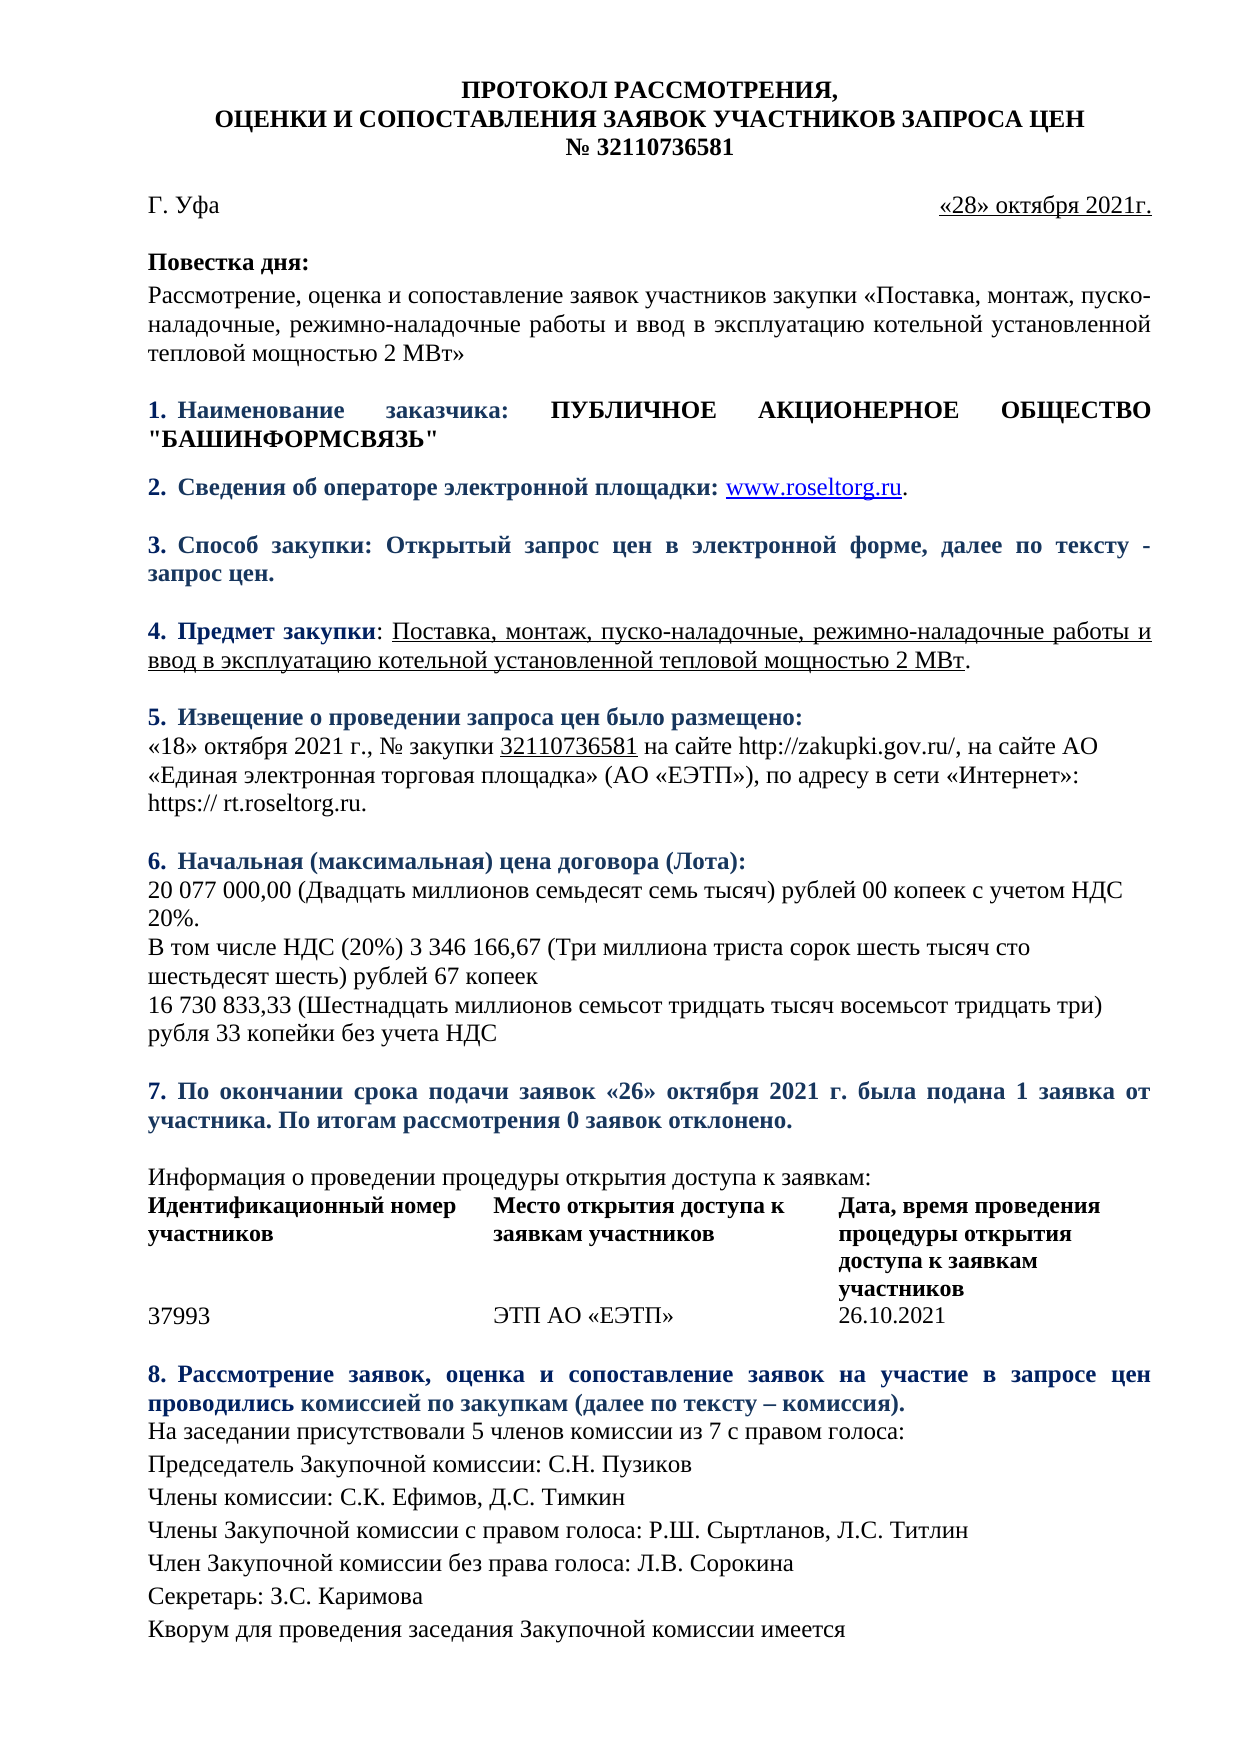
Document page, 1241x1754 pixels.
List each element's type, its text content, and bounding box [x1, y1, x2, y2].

list Рассмотрение заявок, оценка и сопоставление заявок на участие в запросе цен проводились комиссией по закупкам (далее по тексту – комиссия). [148, 1359, 1152, 1416]
subtitle ПРОТОКОЛ РАССМОТРЕНИЯ, [148, 75, 1152, 104]
text «18» октября 2021 г., № закупки 32110736581 на сайте http://zakupki.gov.ru/, на сайте АО «Единая электронная торговая площадка» (АО «ЕЭТП»), по адресу в сети «Интернет»: https:// rt.roseltorg.ru. [148, 731, 1152, 817]
text В том числе НДС (20%) 3 346 166,67 (Три миллиона триста сорок шесть тысяч сто шестьдесят шесть) рублей 67 копеек [148, 932, 1152, 990]
subtitle ОЦЕНКИ И СОПОСТАВЛЕНИЯ ЗАЯВОК УЧАСТНИКОВ ЗАПРОСА ЦЕН [148, 104, 1152, 132]
table_cell 37993 [136, 1301, 482, 1330]
table_header «28» октября 2021г. [611, 190, 1163, 219]
text Кворум для проведения заседания Закупочной комиссии имеется [148, 1614, 1152, 1643]
table_header Г. Уфа [136, 190, 611, 219]
text Информация о проведении процедуры открытия доступа к заявкам: [148, 1162, 1152, 1191]
list Члены Закупочной комиссии с правом голоса: Р.Ш. Сыртланов, Л.С. Титлин [148, 1515, 1152, 1544]
list Предмет закупки: Поставка, монтаж, пуско-наладочные, режимно-наладочные работы и ввод в эксплуатацию котельной установленной тепловой мощностью 2 МВт. [148, 616, 1152, 673]
list Начальная (максимальная) цена договора (Лота): [148, 846, 1152, 875]
list Сведения об операторе электронной площадки: www.roseltorg.ru. [148, 472, 1152, 501]
text 20 077 000,00 (Двадцать миллионов семьдесят семь тысяч) рублей 00 копеек с учетом НДС 20%. [148, 875, 1152, 932]
list Секретарь: З.С. Каримова [148, 1581, 1152, 1610]
list По окончании срока подачи заявок «26» октября 2021 г. была подана 1 заявка от участника. По итогам рассмотрения 0 заявок отклонено. [148, 1076, 1152, 1133]
list Рассмотрение, оценка и сопоставление заявок участников закупки «Поставка, монтаж, пуско-наладочные, режимно-наладочные работы и ввод в эксплуатацию котельной установленной тепловой мощностью 2 МВт» [148, 281, 1152, 367]
list Члены комиссии: С.К. Ефимов, Д.С. Тимкин [148, 1482, 1152, 1511]
list На заседании присутствовали 5 членов комиссии из 7 с правом голоса: [148, 1416, 1152, 1445]
table_header Идентификационный номер участников [136, 1191, 482, 1301]
list Председатель Закупочной комиссии: С.Н. Пузиков [148, 1449, 1152, 1478]
list Наименование заказчика: ПУБЛИЧНОЕ АКЦИОНЕРНОЕ ОБЩЕСТВО "БАШИНФОРМСВЯЗЬ" [148, 396, 1152, 453]
table_cell ЭТП АО «ЕЭТП» [482, 1301, 827, 1330]
table_header Место открытия доступа к заявкам участников [482, 1191, 827, 1301]
subtitle № 32110736581 [148, 132, 1152, 161]
text Повестка дня: [148, 247, 1152, 276]
list Член Закупочной комиссии без права голоса: Л.В. Сорокина [148, 1548, 1152, 1577]
list Способ закупки: Открытый запрос цен в электронной форме, далее по тексту - запрос цен. [148, 530, 1152, 587]
table_cell 26.10.2021 [827, 1301, 1172, 1330]
table_header Дата, время проведения процедуры открытия доступа к заявкам участников [827, 1191, 1172, 1301]
list Извещение о проведении запроса цен было размещено: [148, 702, 1152, 731]
text 16 730 833,33 (Шестнадцать миллионов семьсот тридцать тысяч восемьсот тридцать три) рубля 33 копейки без учета НДС [148, 990, 1152, 1047]
